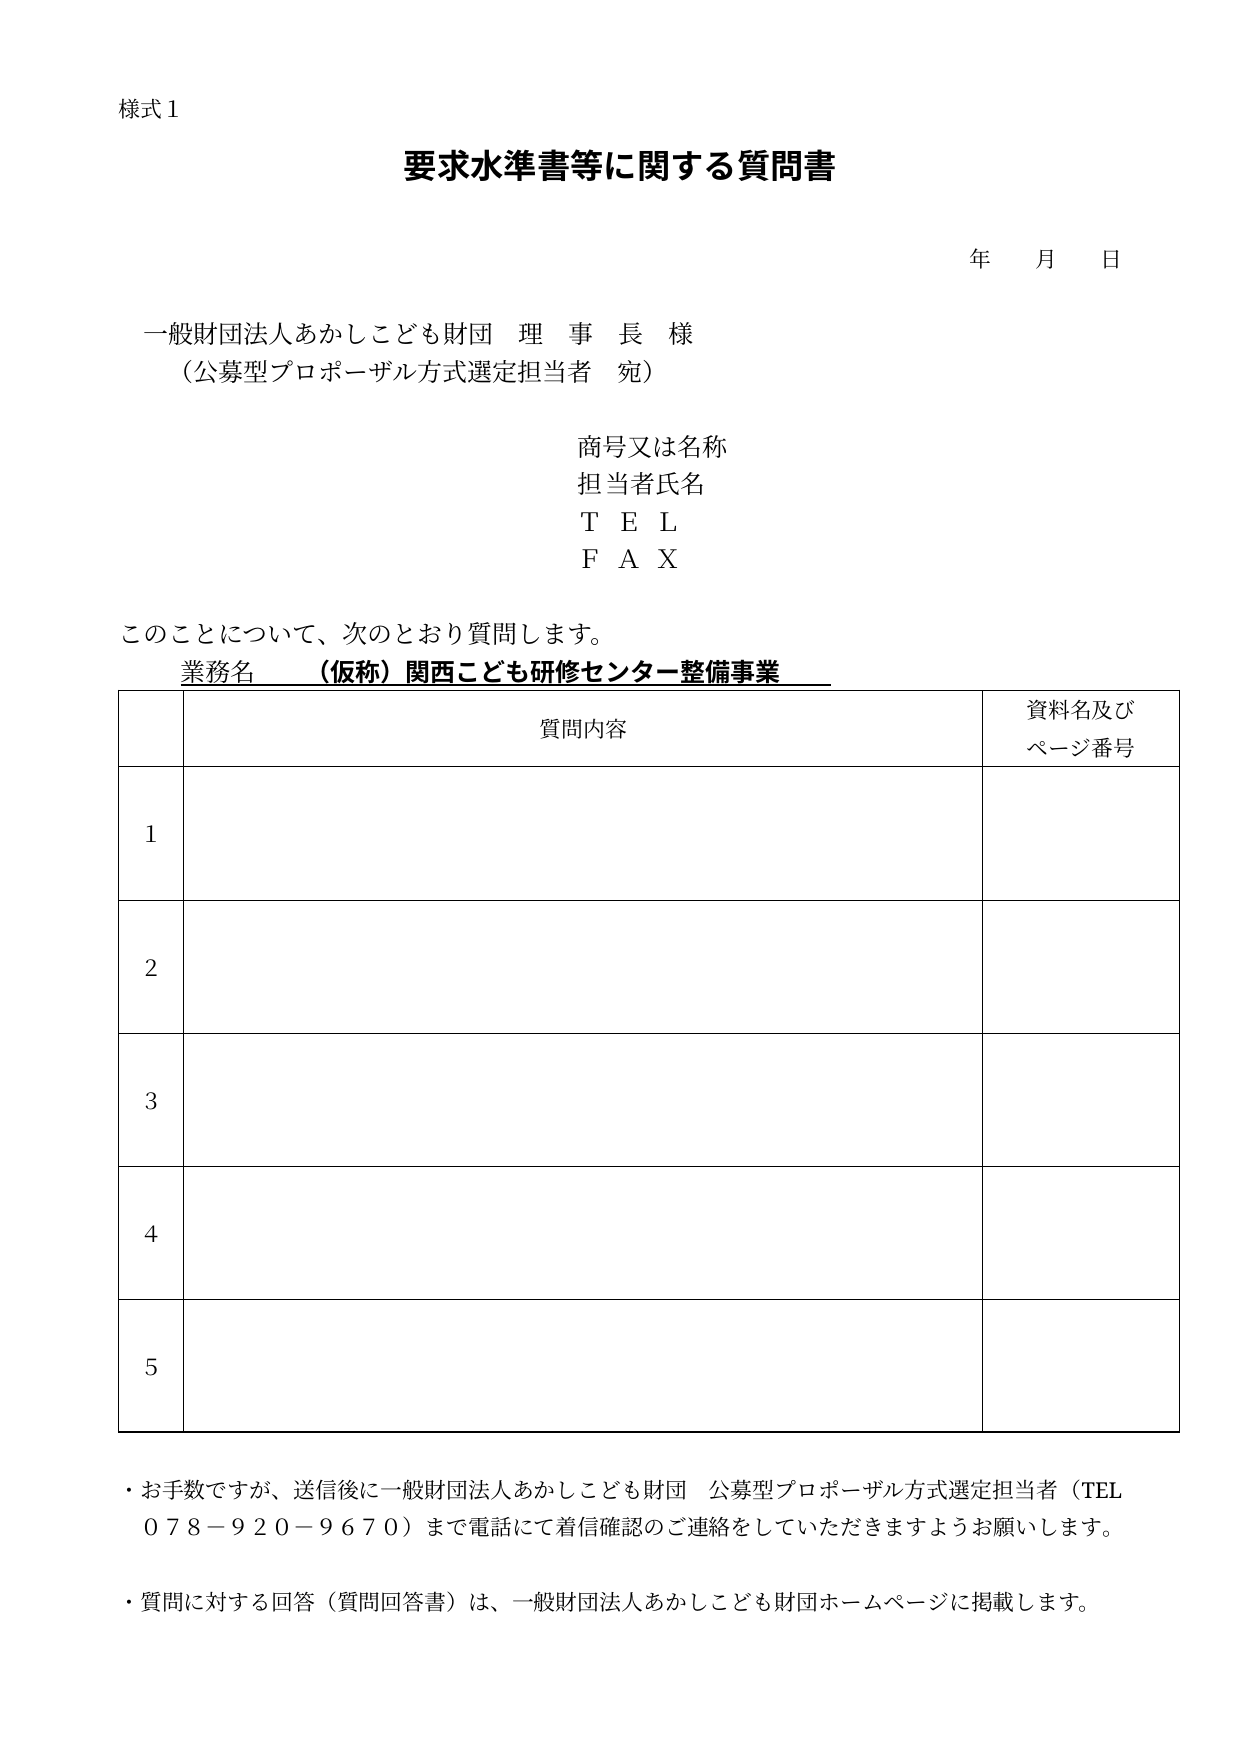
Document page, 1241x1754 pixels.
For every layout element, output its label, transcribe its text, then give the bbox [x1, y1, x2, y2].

table_header 質問内容 [184, 691, 982, 766]
table_cell [184, 1300, 982, 1431]
table_cell ２ [119, 901, 183, 1033]
table_cell ３ [119, 1034, 183, 1166]
table_cell [983, 1300, 1179, 1431]
text ＴＥＬ [577, 502, 1122, 539]
table_cell [983, 1034, 1179, 1166]
table_cell [983, 767, 1179, 899]
table_cell [184, 901, 982, 1033]
text ・お手数ですが、送信後に一般財団法人あかしこども財団 公募型プロポーザル方式選定担当者（TEL０７８－９２０－９６７０）まで電話にて着信確認のご連絡をしていただきますようお願いします。 [118, 1470, 1122, 1545]
text 商号又は名称 [577, 427, 1122, 464]
text 要求水準書等に関する質問書 [118, 127, 1122, 202]
text ＦＡＸ [577, 539, 1122, 577]
table_cell ５ [119, 1300, 183, 1431]
text 業務名 （仮称）関西こども研修センター整備事業 [156, 652, 1122, 689]
text 担当者氏名 [577, 464, 1122, 502]
table_cell [983, 901, 1179, 1033]
text 年 月 日 [118, 239, 1122, 277]
text （公募型プロポーザル方式選定担当者 宛） [118, 352, 1122, 389]
table_cell [184, 767, 982, 899]
table_cell [184, 1034, 982, 1166]
table_cell ４ [119, 1167, 183, 1298]
text 一般財団法人あかしこども財団 理 事 長 様 [118, 314, 1122, 352]
table_header 資料名及び ページ番号 [983, 691, 1179, 766]
table_cell １ [119, 767, 183, 899]
table_cell [184, 1167, 982, 1298]
text 様式１ [118, 89, 1122, 127]
text ・質問に対する回答（質問回答書）は、一般財団法人あかしこども財団ホームページに掲載します。 [118, 1582, 1122, 1620]
table_header [119, 691, 183, 766]
text このことについて、次のとおり質問します。 [118, 614, 1122, 652]
table_cell [983, 1167, 1179, 1298]
